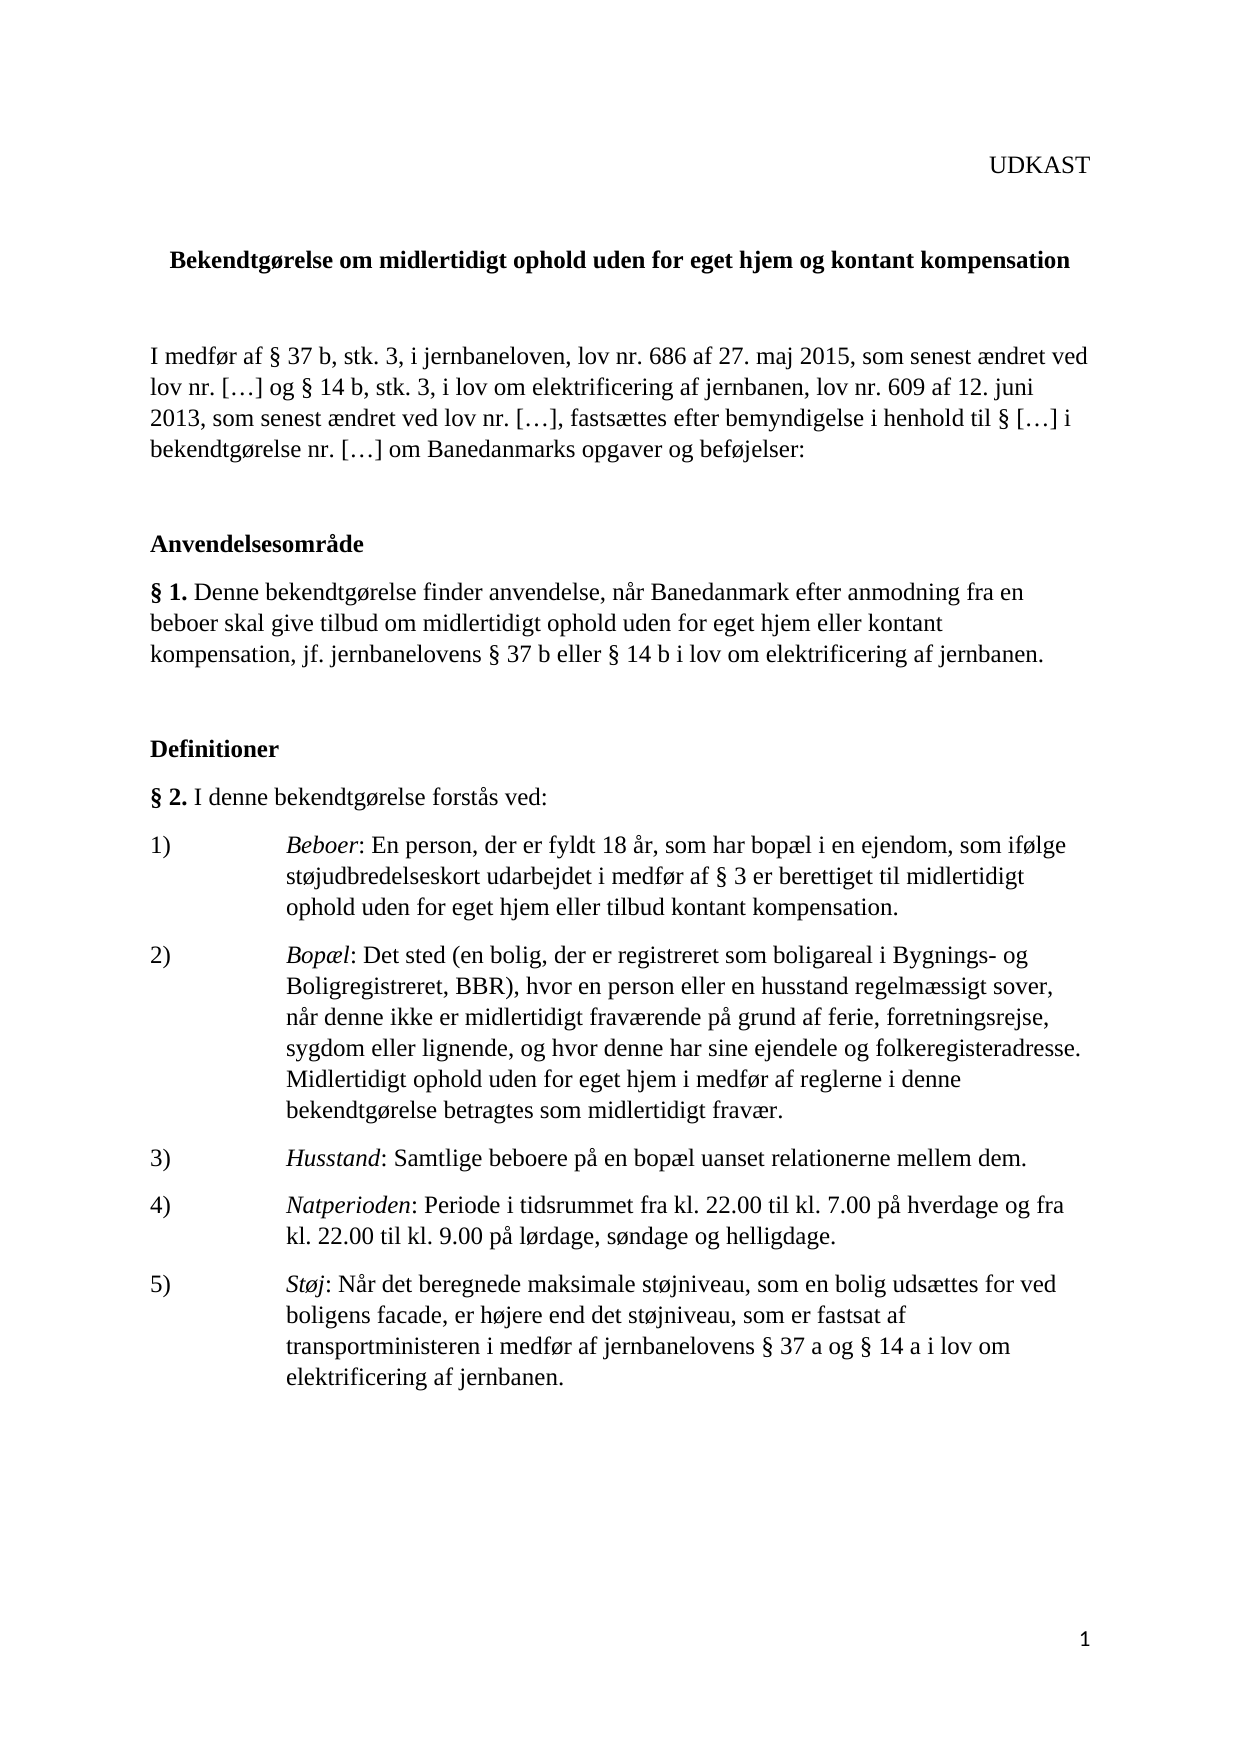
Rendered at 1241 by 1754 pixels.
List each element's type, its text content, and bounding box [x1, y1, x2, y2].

text 3) Husstand: Samtlige beboere på en bopæl uanset relationerne mellem dem. [150, 1143, 1090, 1171]
text UDKAST [150, 150, 1090, 179]
text 2) Bopæl: Det sted (en bolig, der er registreret som boligareal i Bygnings- og Boligregistreret, BBR), hvor en person eller en husstand regelmæssigt sover, når denne ikke er midlertidigt fraværende på grund af ferie, forretningsrejse, sygdom eller lignende, og hvor denne har sine ejendele og folkeregisteradresse. Midlertidigt ophold uden for eget hjem i medfør af reglerne i denne bekendtgørelse betragtes som midlertidigt fravær. [150, 940, 1090, 1124]
text 1) Beboer: En person, der er fyldt 18 år, som har bopæl i en ejendom, som ifølge støjudbredelseskort udarbejdet i medfør af § 3 er berettiget til midlertidigt ophold uden for eget hjem eller tilbud kontant kompensation. [150, 830, 1090, 921]
text 5) Støj: Når det beregnede maksimale støjniveau, som en bolig udsættes for ved boligens facade, er højere end det støjniveau, som er fastsat af transportministeren i medfør af jernbanelovens § 37 a og § 14 a i lov om elektrificering af jernbanen. [150, 1269, 1090, 1391]
text 4) Natperioden: Periode i tidsrummet fra kl. 22.00 til kl. 7.00 på hverdage og fra kl. 22.00 til kl. 9.00 på lørdage, søndage og helligdage. [150, 1190, 1090, 1250]
text Definitioner [150, 734, 1090, 763]
text § 2. I denne bekendtgørelse forstås ved: [150, 782, 1090, 811]
text I medfør af § 37 b, stk. 3, i jernbaneloven, lov nr. 686 af 27. maj 2015, som senest ændret ved lov nr. […] og § 14 b, stk. 3, i lov om elektrificering af jernbanen, lov nr. 609 af 12. juni 2013, som senest ændret ved lov nr. […], fastsættes efter bemyndigelse i henhold til § […] i bekendtgørelse nr. […] om Banedanmarks opgaver og beføjelser: [150, 341, 1090, 463]
text Anvendelsesområde [150, 529, 1090, 558]
text § 1. Denne bekendtgørelse finder anvendelse, når Banedanmark efter anmodning fra en beboer skal give tilbud om midlertidigt ophold uden for eget hjem eller kontant kompensation, jf. jernbanelovens § 37 b eller § 14 b i lov om elektrificering af jernbanen. [150, 577, 1090, 668]
text Bekendtgørelse om midlertidigt ophold uden for eget hjem og kontant kompensation [150, 245, 1090, 274]
